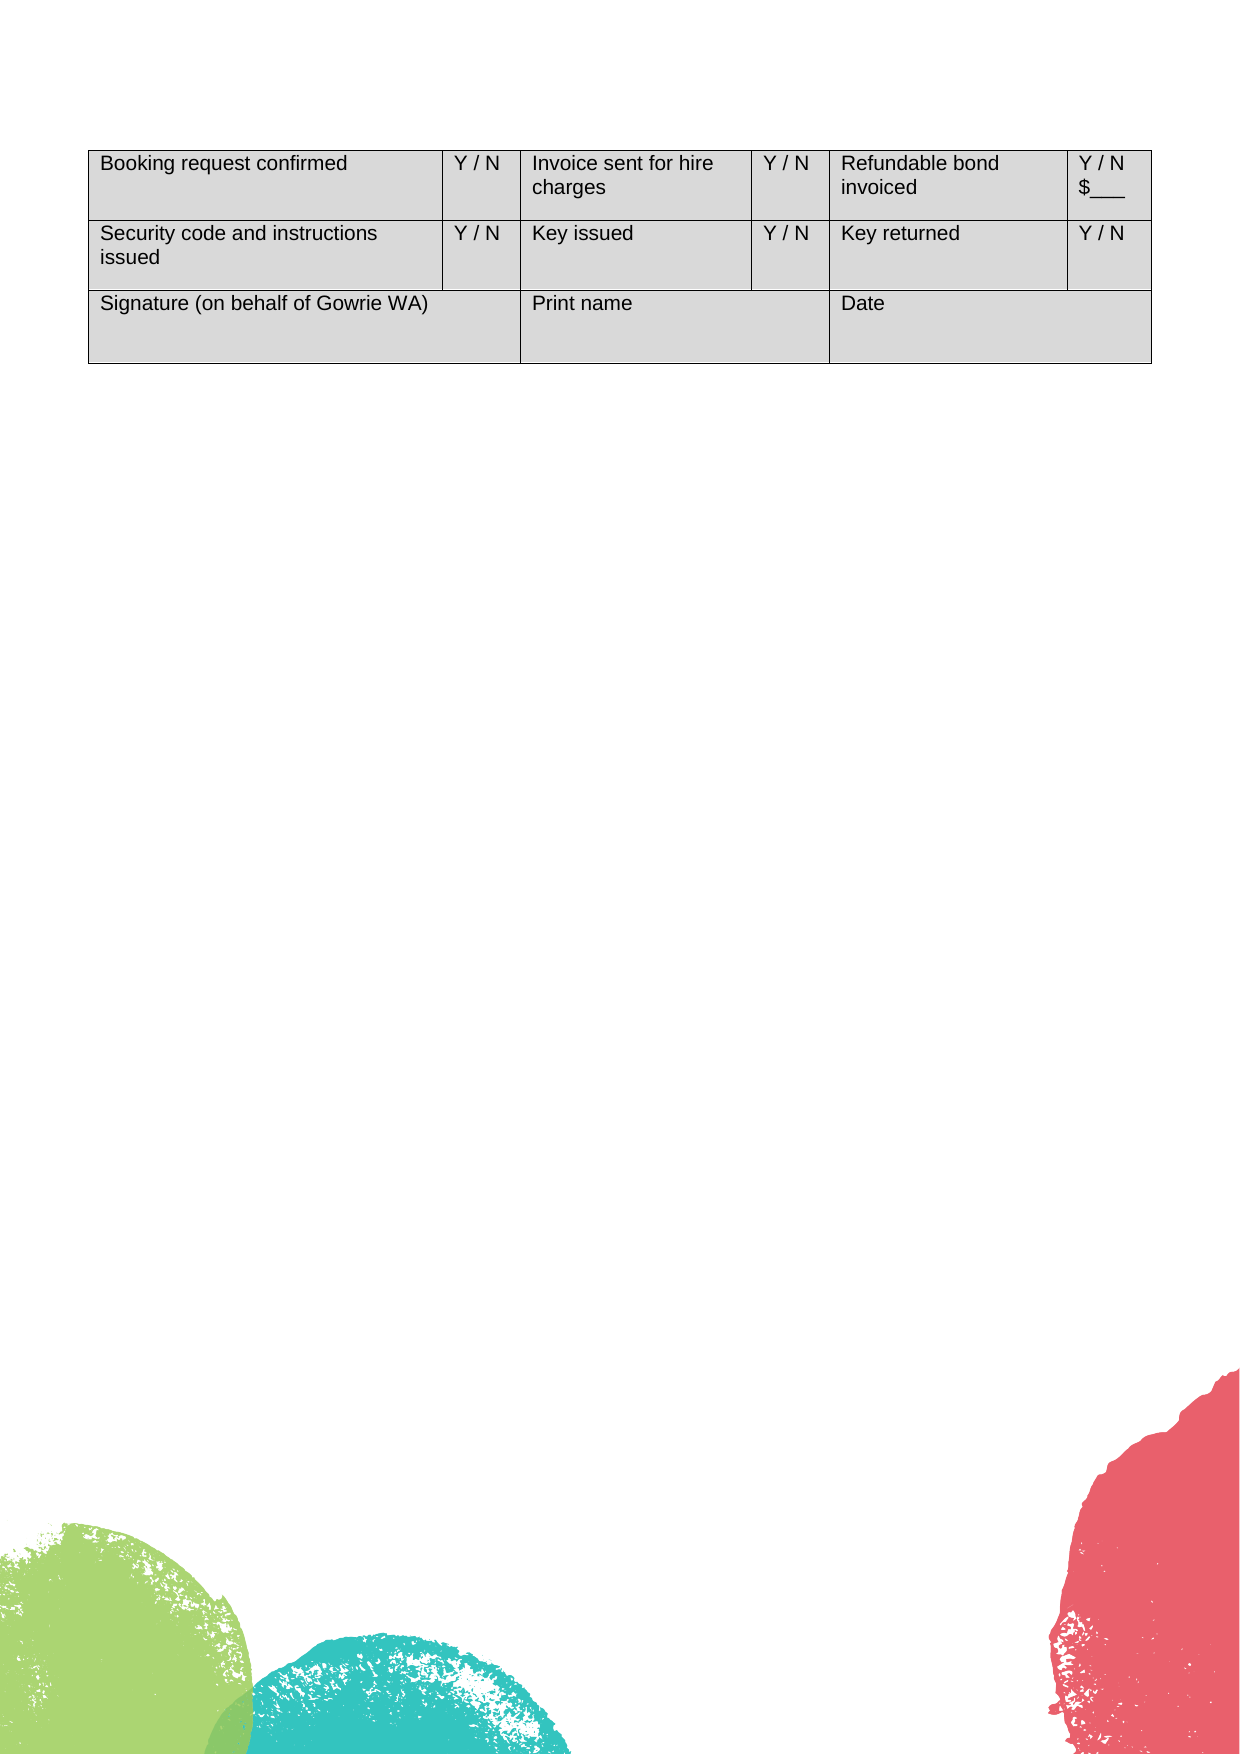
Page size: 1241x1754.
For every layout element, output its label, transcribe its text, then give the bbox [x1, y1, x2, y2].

table_cell Booking request confirmed [89, 151, 442, 220]
table_cell Y / N [752, 221, 829, 289]
table_cell Y / N [1068, 221, 1151, 289]
table_cell Signature (on behalf of Gowrie WA) [89, 291, 520, 362]
table_cell Date [830, 291, 1151, 362]
table_cell Y / N [443, 151, 520, 220]
table_cell Y / N $___ [1068, 151, 1151, 220]
table_cell Key issued [521, 221, 751, 289]
table_cell Print name [521, 291, 829, 362]
table_cell Key returned [830, 221, 1067, 289]
picture [0, 1346, 1240, 1754]
table_cell Refundable bond invoiced [830, 151, 1067, 220]
table_cell Y / N [443, 221, 520, 289]
table_cell Security code and instructions issued [89, 221, 442, 289]
table_cell Y / N [752, 151, 829, 220]
table_cell Invoice sent for hire charges [521, 151, 751, 220]
